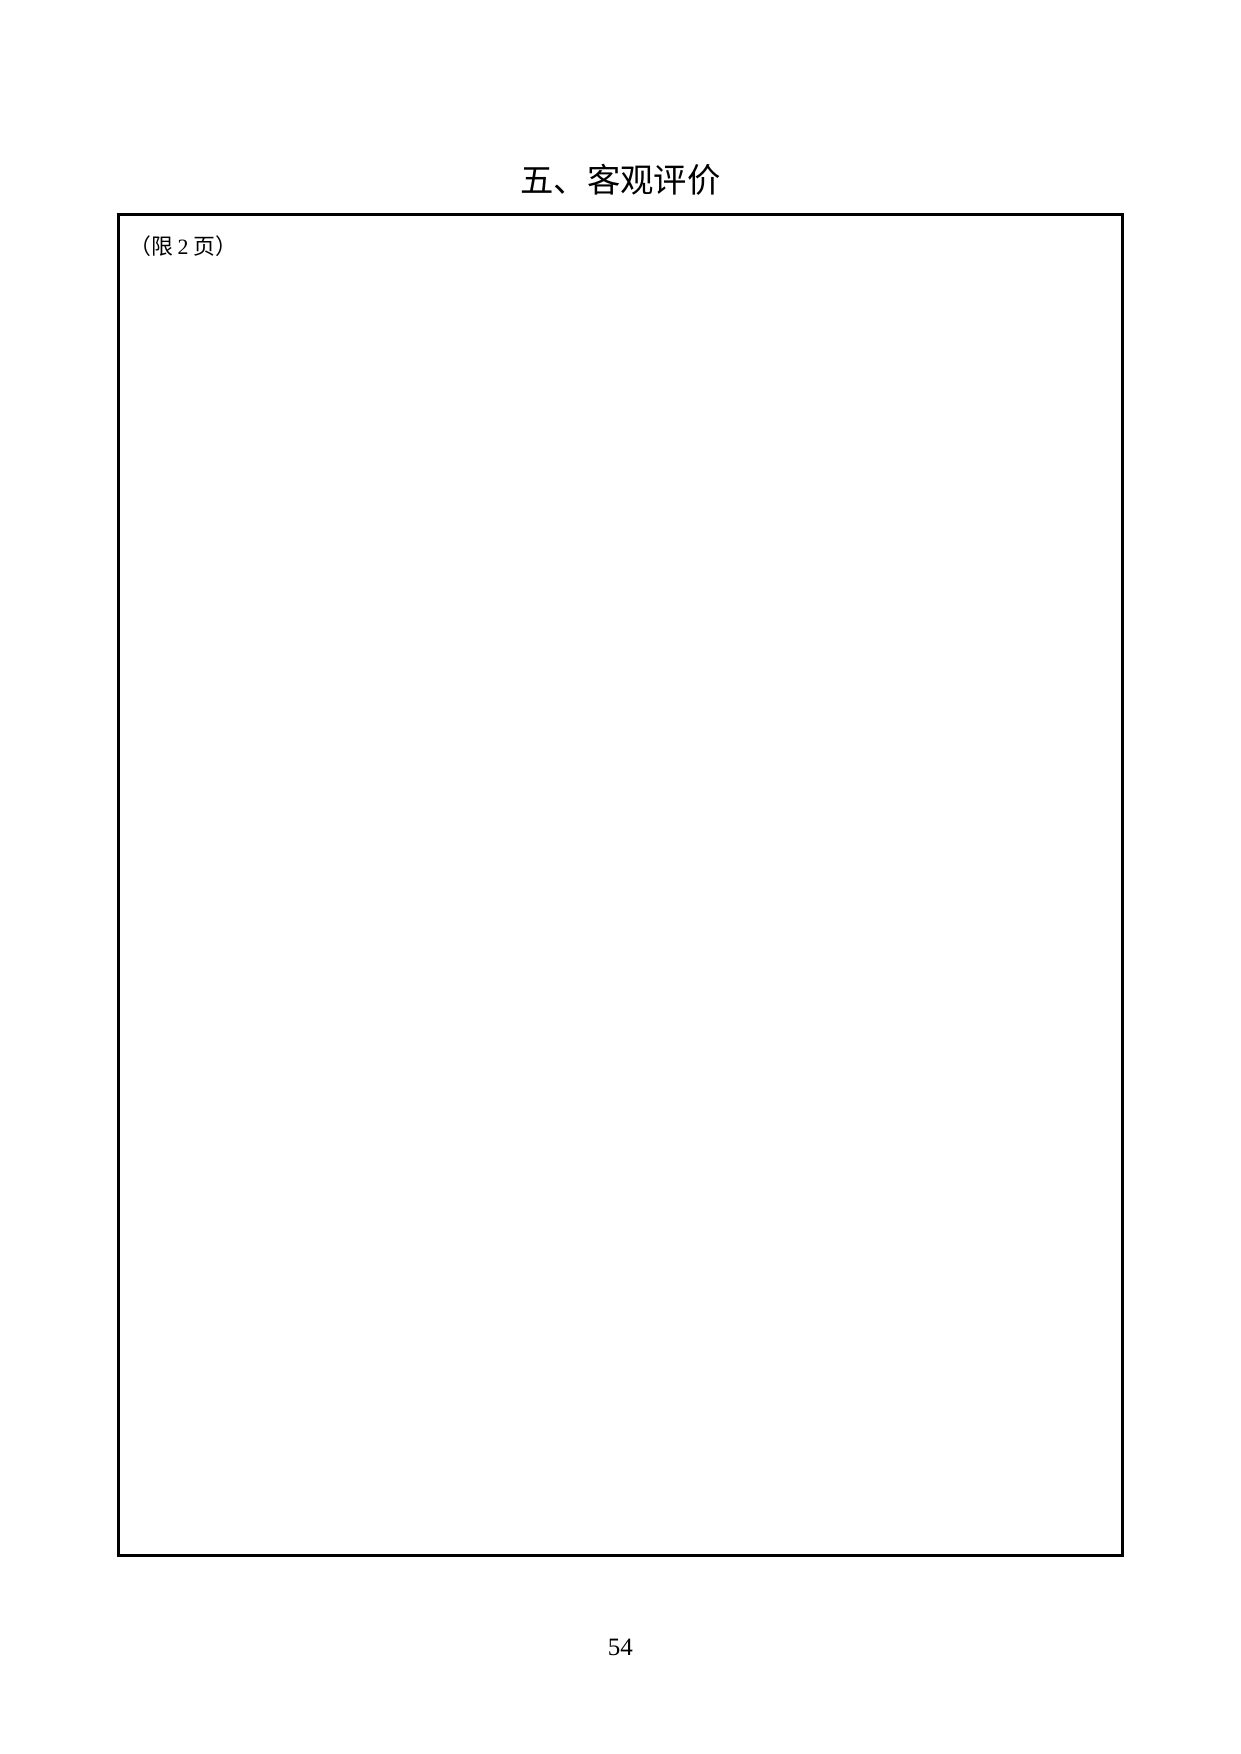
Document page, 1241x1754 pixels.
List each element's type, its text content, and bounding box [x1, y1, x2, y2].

table_header （限2页） [120, 216, 1121, 1554]
subtitle 五、客观评价 [148, 160, 1092, 201]
